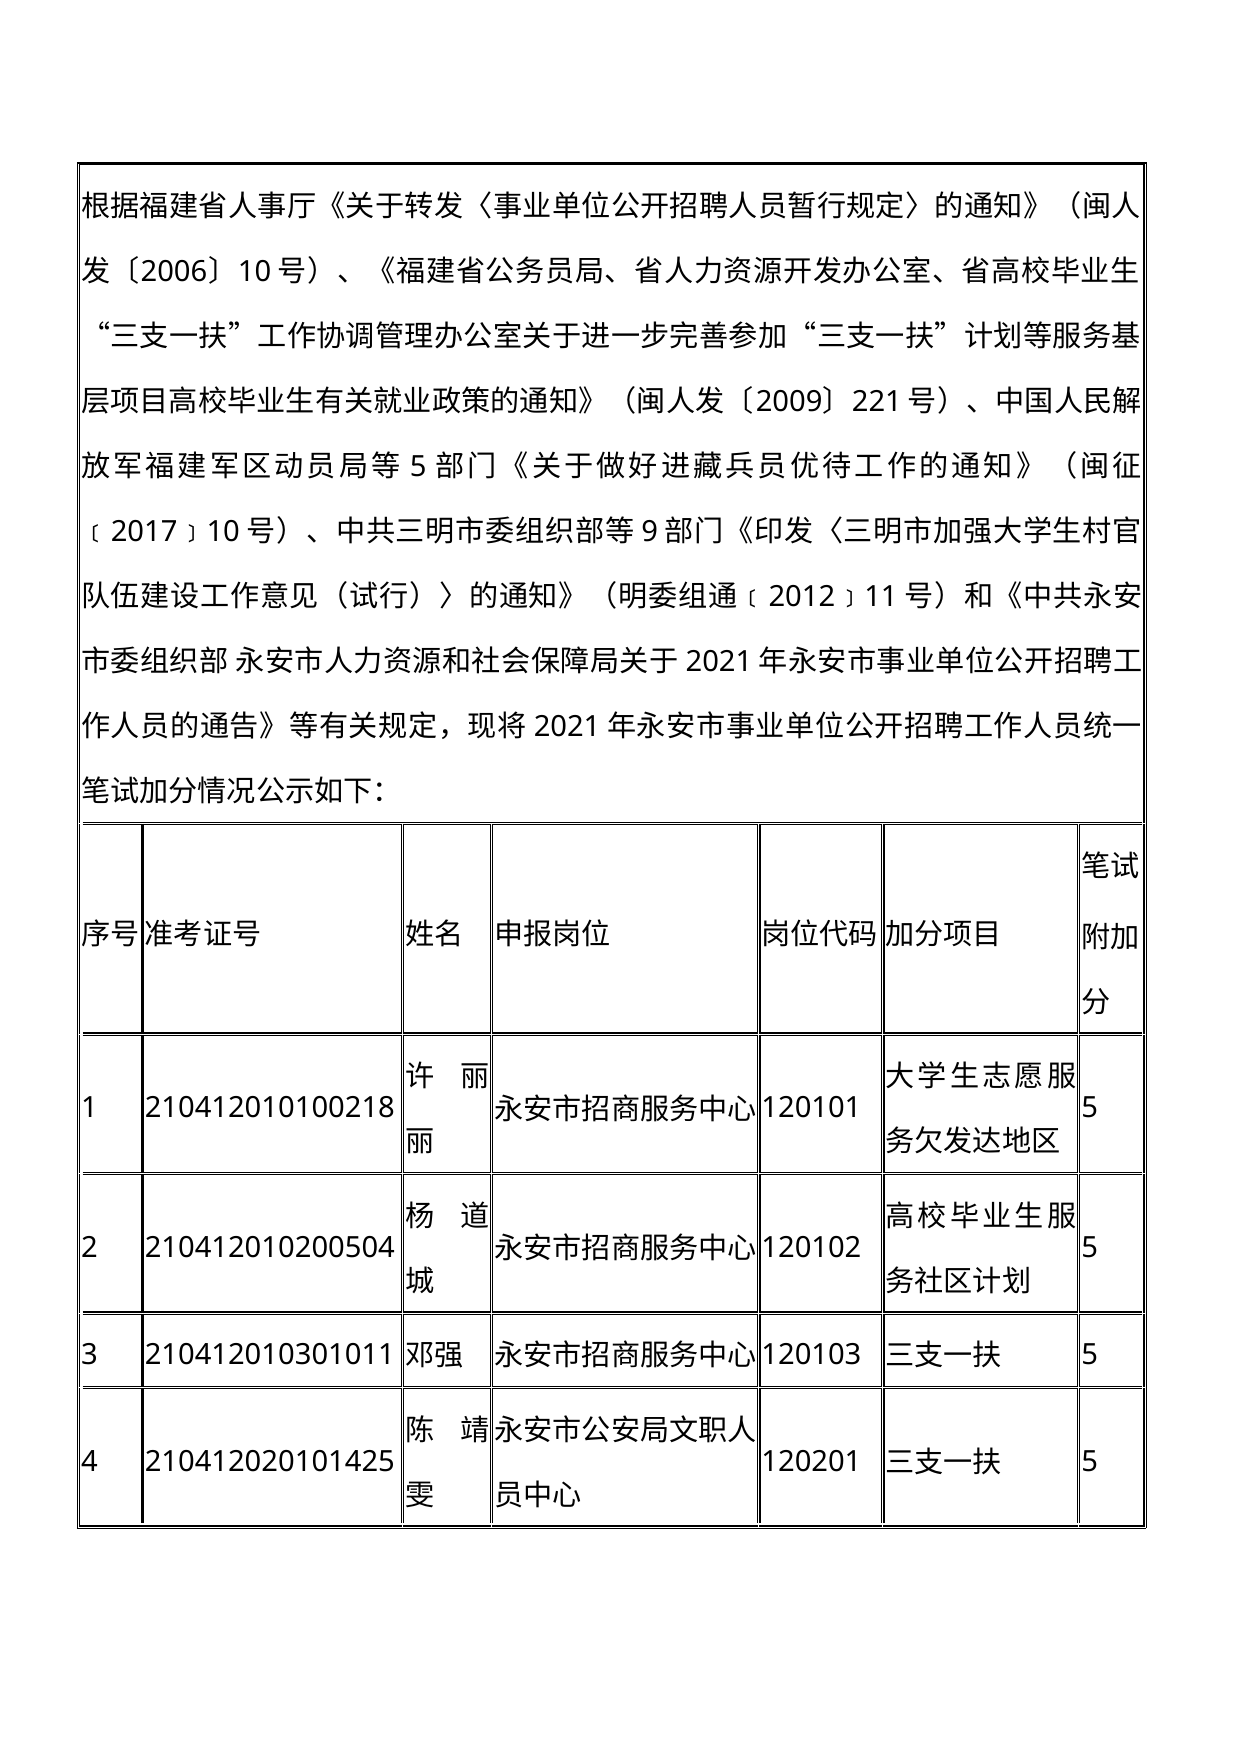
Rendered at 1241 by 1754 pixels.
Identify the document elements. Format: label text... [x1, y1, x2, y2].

table_cell 5 [1079, 1386, 1145, 1525]
table_cell 3 [80, 1311, 141, 1386]
table_cell 210412010200504 [144, 1175, 401, 1311]
table_cell 4 [79, 1386, 142, 1525]
table_cell 序号 [80, 821, 142, 1032]
table_cell 许丽丽 [404, 1036, 490, 1172]
table_cell 三支一扶 [885, 1315, 1077, 1386]
table_cell 永安市招商服务中心 [493, 1175, 757, 1311]
table_cell 陈靖雯 [403, 1389, 492, 1525]
table_cell 永安市招商服务中心 [493, 1036, 757, 1172]
table_cell 5 [1079, 1172, 1145, 1311]
table_cell 120201 [759, 1386, 883, 1525]
table_cell 杨道城 [404, 1175, 490, 1311]
table_cell 210412010301011 [144, 1315, 401, 1386]
table_cell 姓名 [404, 825, 490, 1032]
table_cell 永安市公安局文职人员中心 [492, 1386, 759, 1525]
table_cell 三支一扶 [883, 1389, 1079, 1525]
table_cell 申报岗位 [493, 825, 757, 1032]
table_header 根据福建省人事厅《关于转发〈事业单位公开招聘人员暂行规定〉的通知》（闽人发〔2006〕10号）、《福建省公务员局、省人力资源开发办公室、省高校毕业生“三支一扶”工作协调管理办公室关于进一步完善参加“三支一扶”计划等服务基层项目高校毕业生有关就业政策的通知》（闽人发〔2009〕221号）、中国人民解放军福建军区动员局等5部门《关于做好进藏兵员优待工作的通知》（闽征﹝2017﹞10号）、中共三明市委组织部等9部门《印发〈三明市加强大学生村官队伍建设工作意见（试行）〉的通知》（明委组通﹝2012﹞11号）和《中共永安市委组织部 永安市人力资源和社会保障局关于2021年永安市事业单位公开招聘工作人员的通告》等有关规定，现将2021年永安市事业单位公开招聘工作人员统一笔试加分情况公示如下： [80, 165, 1143, 821]
table_cell 永安市招商服务中心 [493, 1315, 757, 1386]
table_cell 120103 [761, 1315, 881, 1386]
table_cell 大学生志愿服务欠发达地区 [885, 1036, 1077, 1172]
table_cell 210412020101425 [142, 1389, 402, 1525]
table_cell 高校毕业生服务社区计划 [885, 1175, 1077, 1311]
table_cell 120102 [761, 1175, 881, 1311]
table_cell 岗位代码 [761, 825, 881, 1032]
table_cell 5 [1080, 1032, 1144, 1172]
table_cell 120101 [761, 1036, 881, 1172]
table_cell 5 [1080, 1311, 1144, 1386]
table_cell 邓强 [404, 1315, 490, 1386]
table_cell 加分项目 [885, 825, 1077, 1032]
table_cell 210412010100218 [144, 1036, 401, 1172]
table_cell 2 [79, 1172, 142, 1311]
table_cell 1 [80, 1032, 141, 1172]
table_cell 准考证号 [144, 825, 401, 1032]
table_cell 笔试 附加分 [1079, 821, 1144, 1032]
